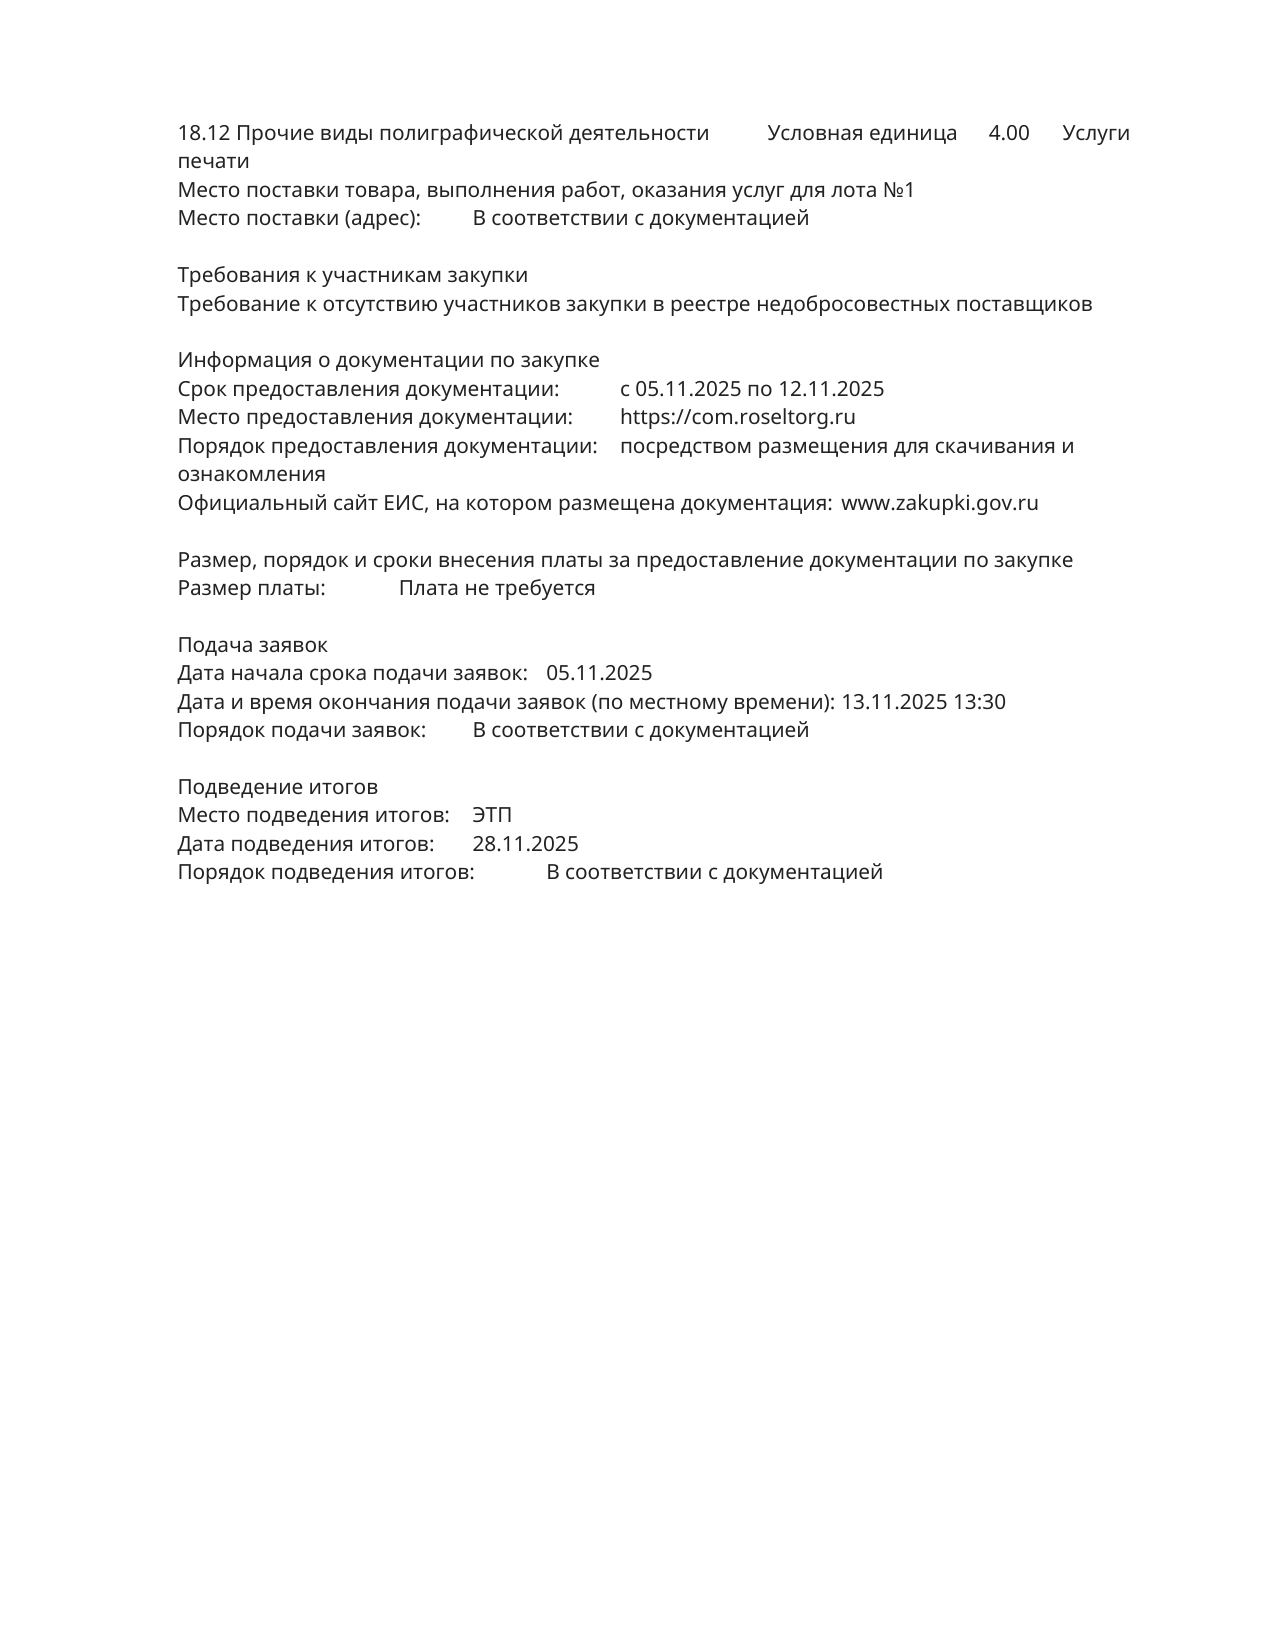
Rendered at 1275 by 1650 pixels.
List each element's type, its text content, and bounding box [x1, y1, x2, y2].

text Подача заявок [177, 630, 1186, 658]
text Порядок подведения итогов: В соответствии с документацией [177, 857, 1186, 886]
text Место подведения итогов: ЭТП [177, 801, 1186, 829]
text Размер платы: Плата не требуется [177, 573, 1186, 602]
text 18.12 Прочие виды полиграфической деятельности Условная единица 4.00 Услуги печати [177, 118, 1186, 175]
text Дата подведения итогов: 28.11.2025 [177, 829, 1186, 857]
text Требования к участникам закупки [177, 260, 1186, 289]
text Место поставки (адрес): В соответствии с документацией [177, 203, 1186, 232]
text Дата и время окончания подачи заявок (по местному времени): 13.11.2025 13:30 [177, 687, 1186, 715]
text Срок предоставления документации: с 05.11.2025 по 12.11.2025 [177, 374, 1186, 402]
text Порядок подачи заявок: В соответствии с документацией [177, 715, 1186, 744]
text Место предоставления документации: https://com.roseltorg.ru [177, 402, 1186, 431]
text Размер, порядок и сроки внесения платы за предоставление документации по закупке [177, 545, 1186, 573]
text Дата начала срока подачи заявок: 05.11.2025 [177, 658, 1186, 687]
text Порядок предоставления документации: посредством размещения для скачивания и ознакомления [177, 431, 1186, 488]
text Место поставки товара, выполнения работ, оказания услуг для лота №1 [177, 175, 1186, 203]
text Информация о документации по закупке [177, 346, 1186, 374]
text Требование к отсутствию участников закупки в реестре недобросовестных поставщиков [177, 289, 1186, 317]
text Подведение итогов [177, 772, 1186, 801]
text Официальный сайт ЕИС, на котором размещена документация: www.zakupki.gov.ru [177, 488, 1186, 516]
